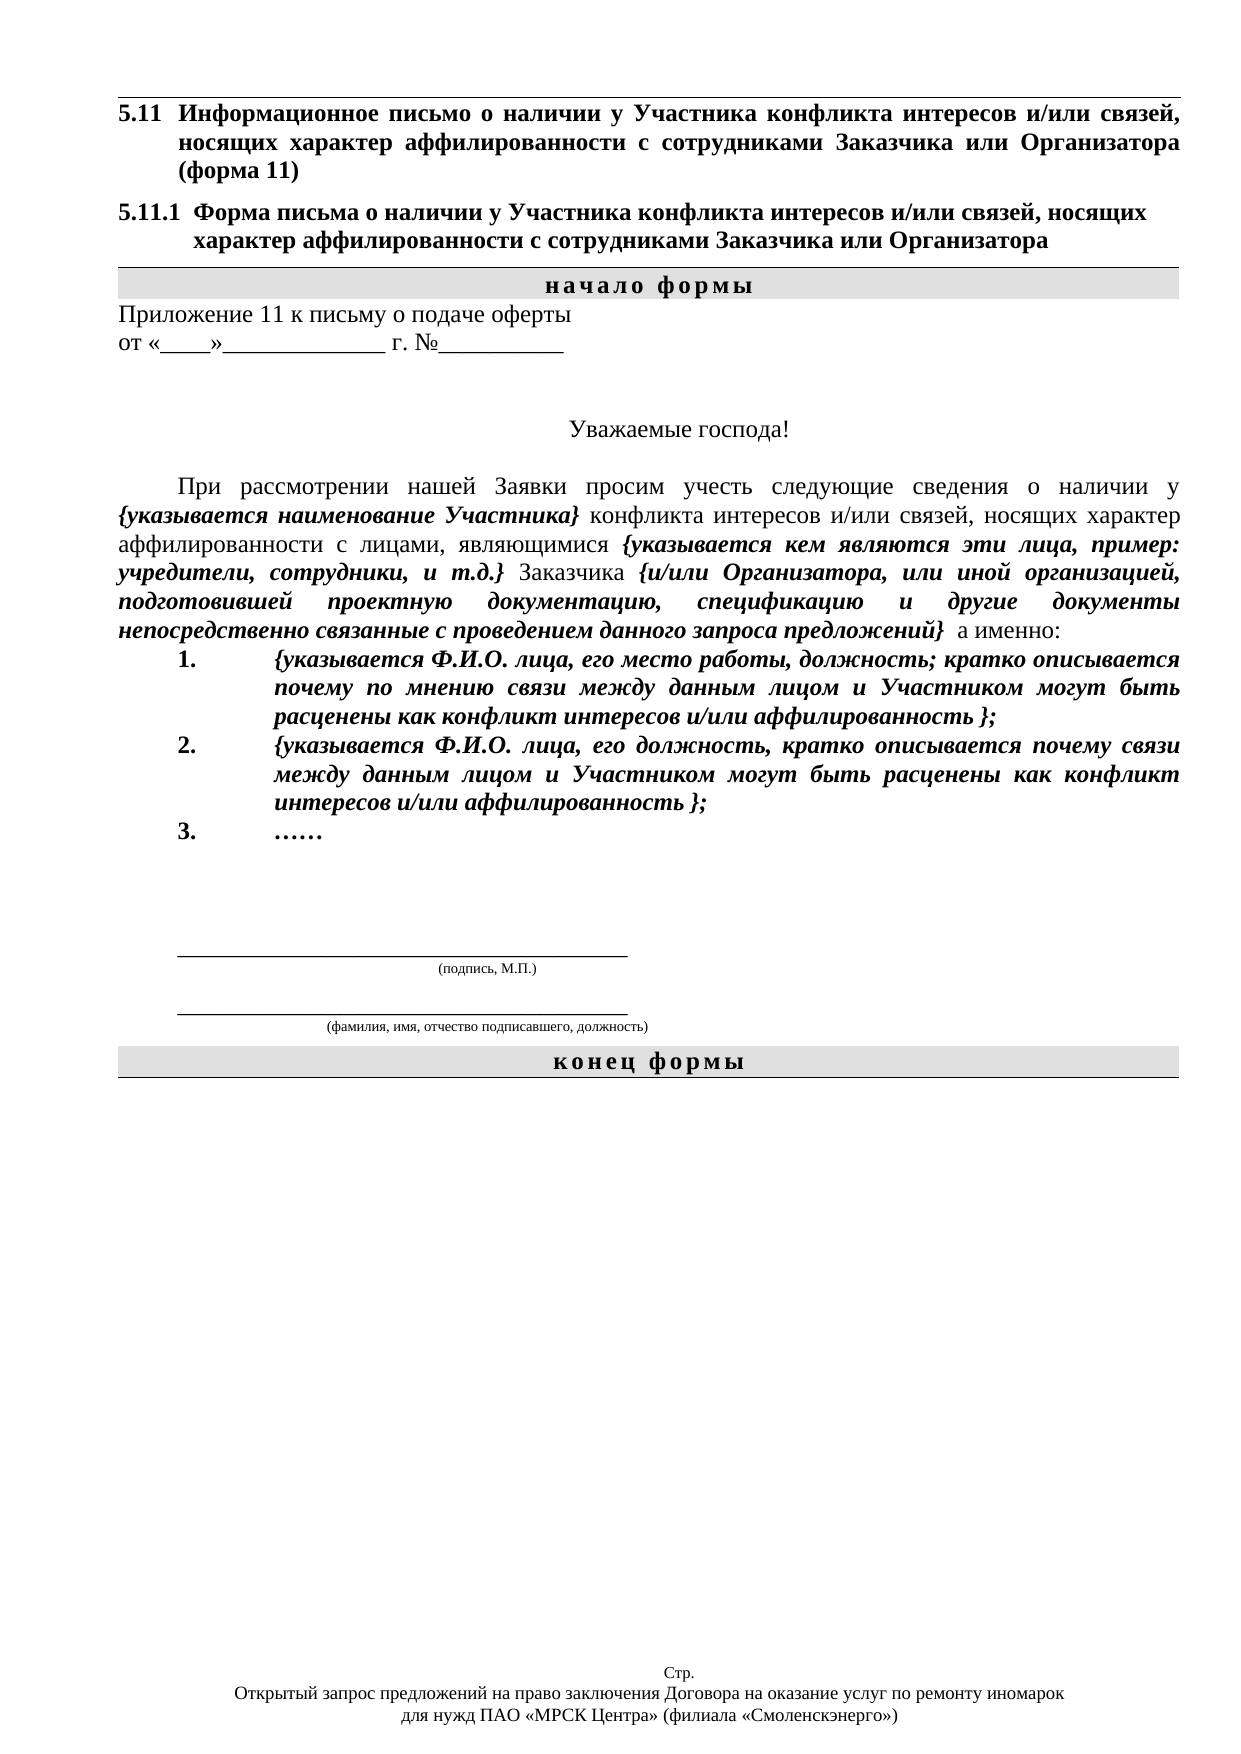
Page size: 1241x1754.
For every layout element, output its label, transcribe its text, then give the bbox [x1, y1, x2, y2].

text (подпись, М.П.) [118, 960, 797, 989]
subtitle Форма письма о наличии у Участника конфликта интересов и/или связей, носящих характер аффилированности с сотрудниками Заказчика или Организатора [118, 197, 1181, 254]
subtitle Информационное письмо о наличии у Участника конфликта интересов и/или связей, носящих характер аффилированности с сотрудниками Заказчика или Организатора (форма 11) [118, 98, 1181, 184]
text начало формы [118, 268, 1179, 299]
text (фамилия, имя, отчество подписавшего, должность) [118, 1017, 797, 1046]
text конец формы [118, 1046, 1179, 1077]
text Уважаемые господа! [118, 414, 1181, 442]
list {указывается Ф.И.О. лица, его должность, кратко описывается почему связи между данным лицом и Участником могут быть расценены как конфликт интересов и/или аффилированность }; [177, 730, 1181, 816]
text ____________________________________ [118, 989, 1181, 1017]
list {указывается Ф.И.О. лица, его место работы, должность; кратко описывается почему по мнению связи между данным лицом и Участником могут быть расценены как конфликт интересов и/или аффилированность }; [177, 644, 1181, 730]
text ____________________________________ [118, 931, 1181, 960]
list …… [177, 816, 1181, 845]
text Приложение 11 к письму о подаче оферты от «____»_____________ г. №__________ [118, 299, 1181, 356]
text При рассмотрении нашей Заявки просим учесть следующие сведения о наличии у {указывается наименование Участника} конфликта интересов и/или связей, носящих характер аффилированности с лицами, являющимися {указывается кем являются эти лица, пример: учредители, сотрудники, и т.д.} Заказчика {и/или Организатора, или иной организацией, подготовившей проектную документацию, спецификацию и другие документы непосредственно связанные с проведением данного запроса предложений} а именно: [118, 471, 1181, 644]
